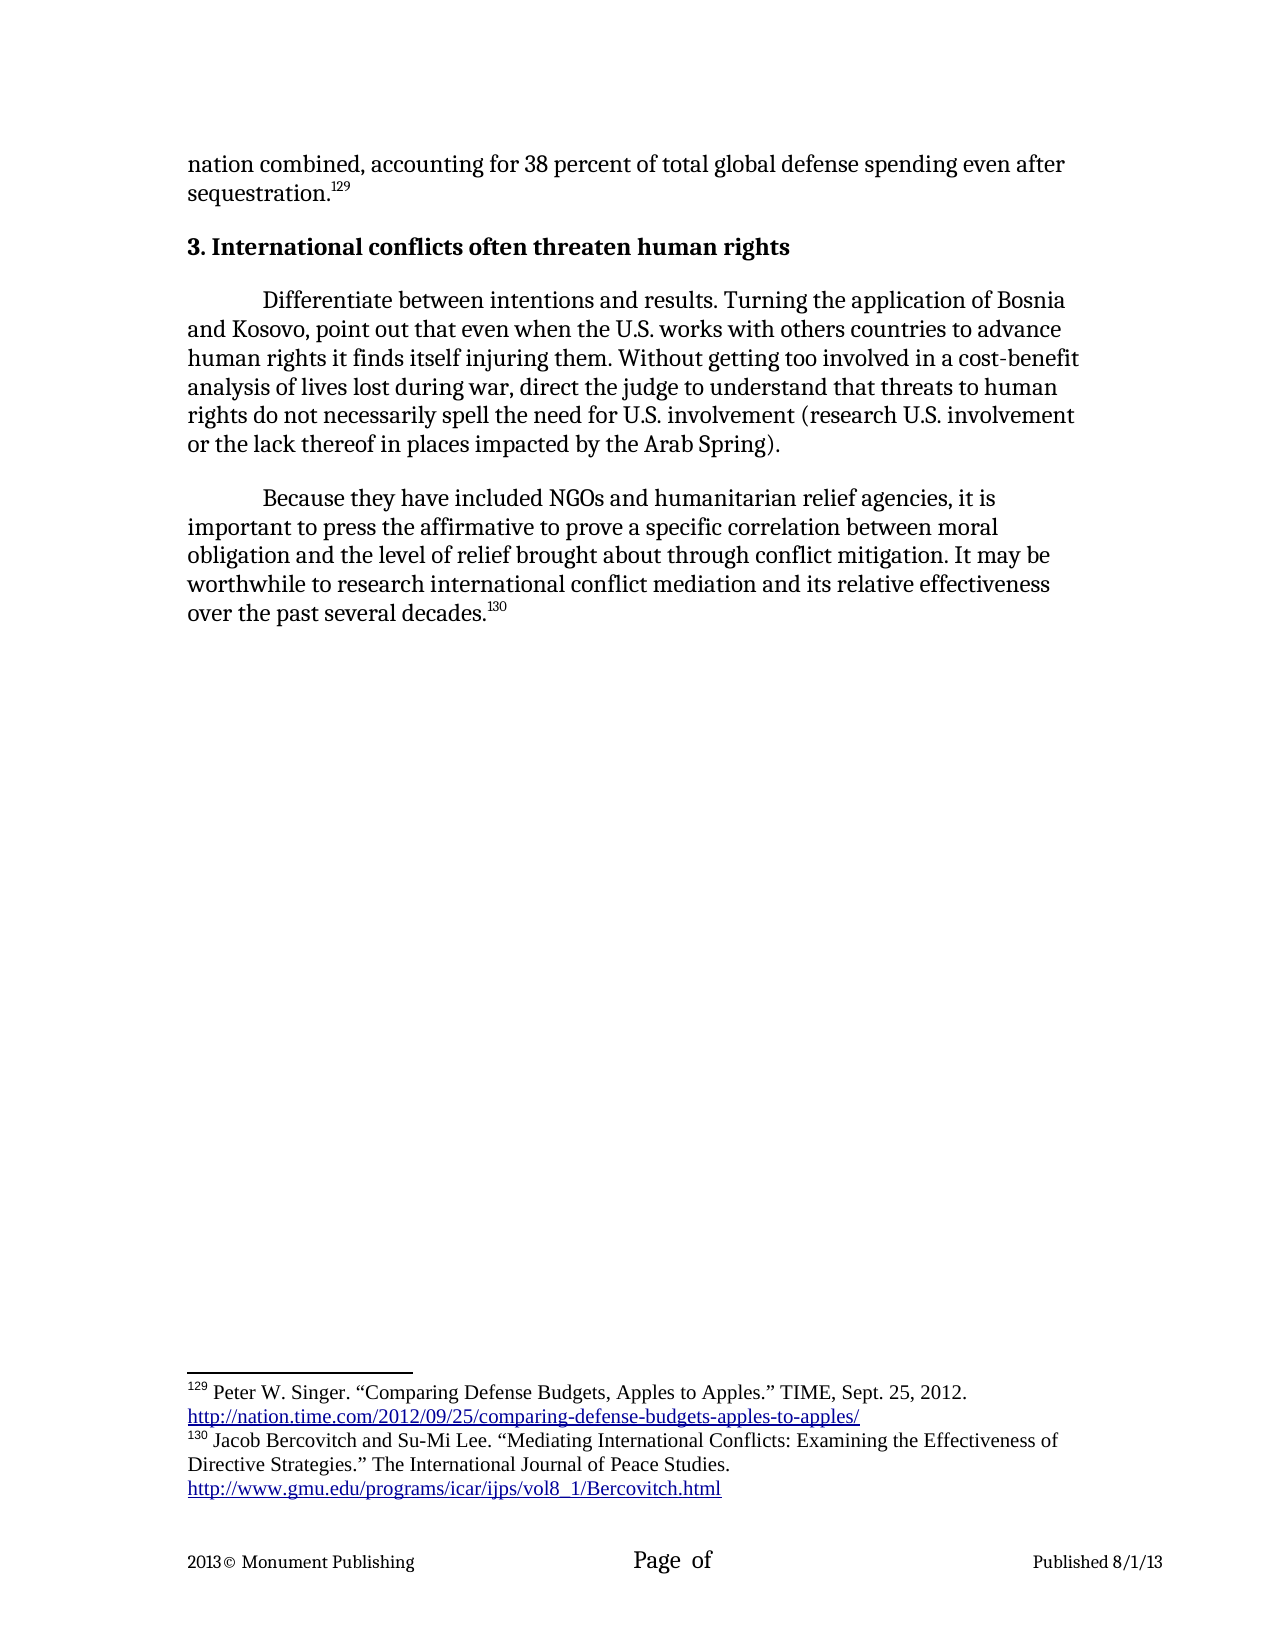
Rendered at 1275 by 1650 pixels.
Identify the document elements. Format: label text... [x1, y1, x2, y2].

text Differentiate between intentions and results. Turning the application of Bosnia and Kosovo, point out that even when the U.S. works with others countries to advance human rights it finds itself injuring them. Without getting too involved in a cost-benefit analysis of lives lost during war, direct the judge to understand that threats to human rights do not necessarily spell the need for U.S. involvement (research U.S. involvement or the lack thereof in places impacted by the Arab Spring). [187, 286, 1087, 459]
text 3. International conflicts often threaten human rights [187, 232, 1087, 261]
text Because they have included NGOs and humanitarian relief agencies, it is important to press the affirmative to prove a specific correlation between moral obligation and the level of relief brought about through conflict mitigation. It may be worthwhile to research international conflict mediation and its relative effectiveness over the past several decades. [187, 484, 1087, 627]
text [187, 150, 1087, 207]
